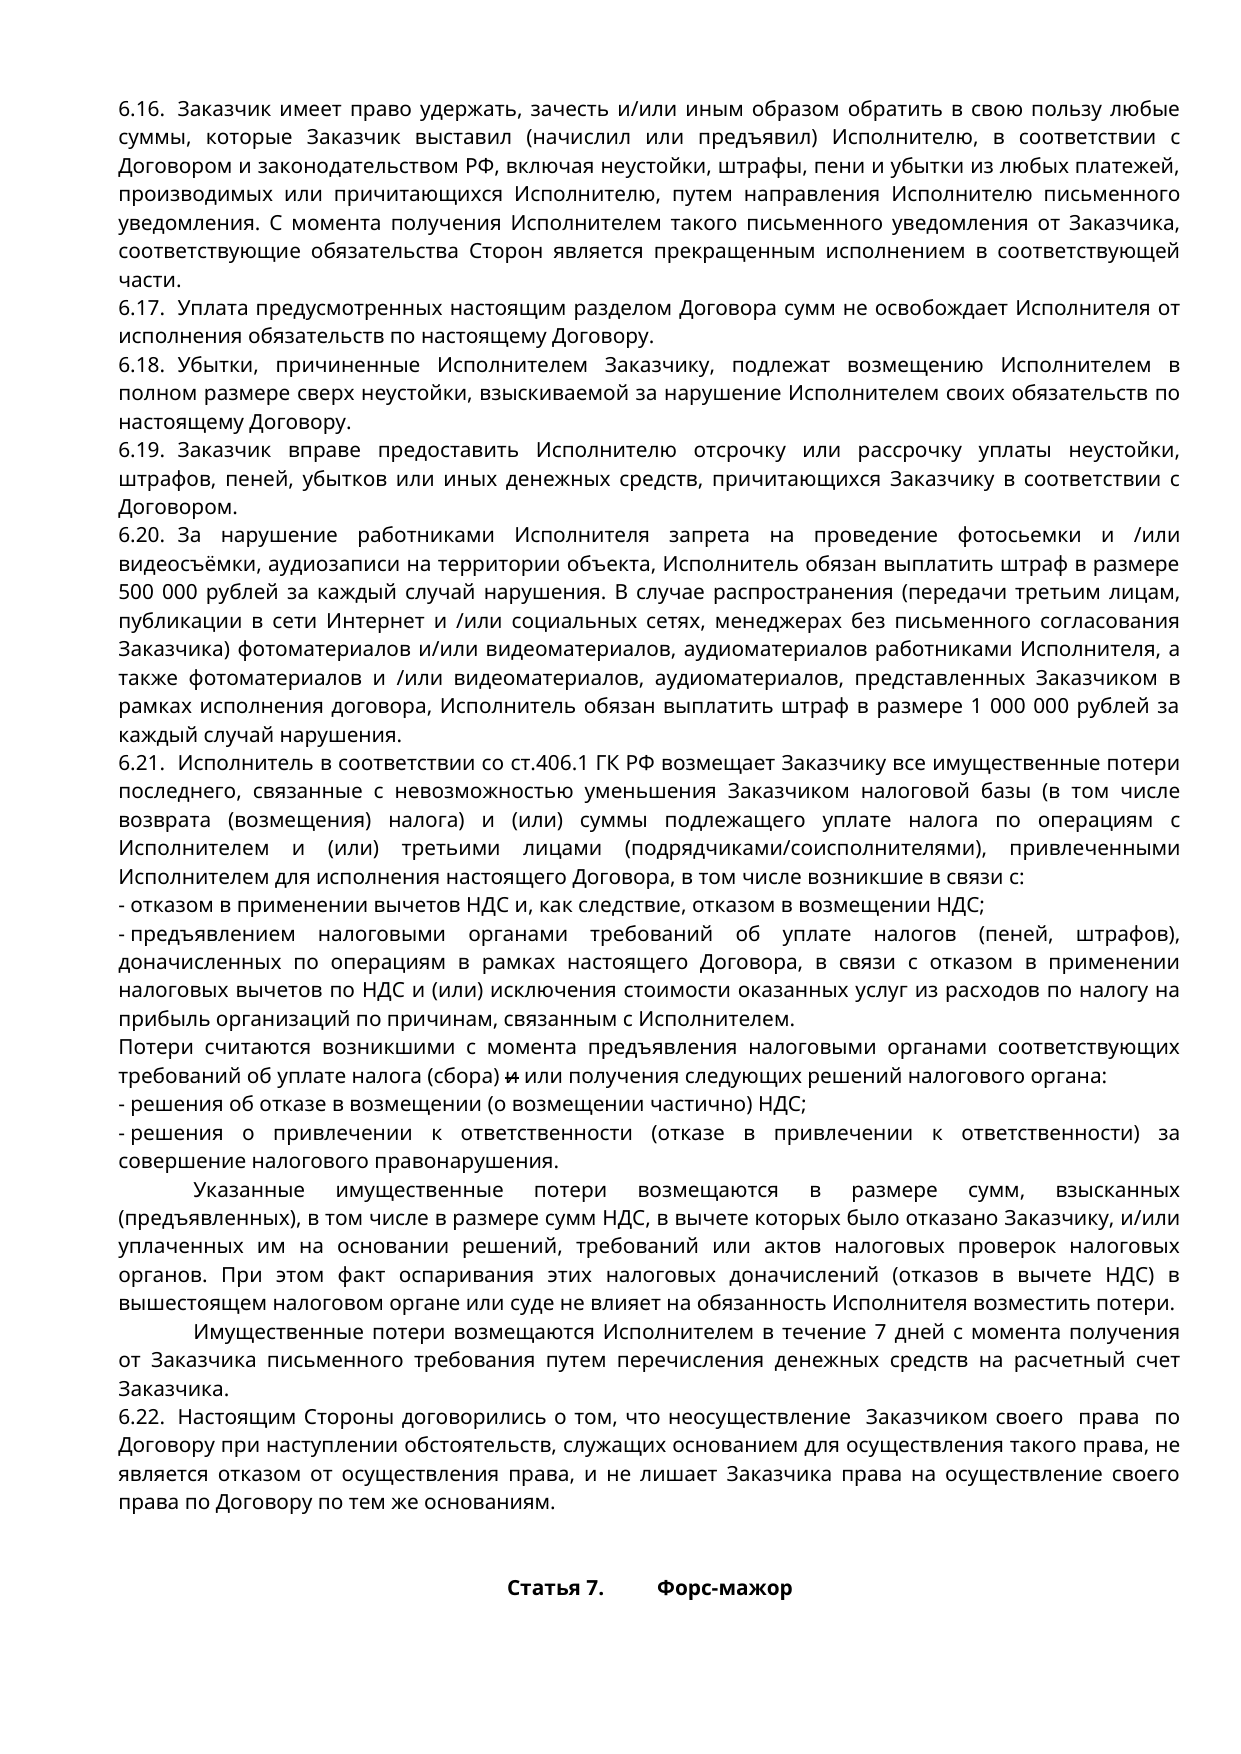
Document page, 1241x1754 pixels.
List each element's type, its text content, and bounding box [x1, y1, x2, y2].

list Убытки, причиненные Исполнителем Заказчику, подлежат возмещению Исполнителем в полном размере сверх неустойки, взыскиваемой за нарушение Исполнителем своих обязательств по настоящему Договору. [118, 350, 1181, 435]
list Указанные имущественные потери возмещаются в размере сумм, взысканных (предъявленных), в том числе в размере сумм НДС, в вычете которых было отказано Заказчику, и/или уплаченных им на основании решений, требований или актов налоговых проверок налоговых органов. При этом факт оспаривания этих налоговых доначислений (отказов в вычете НДС) в вышестоящем налоговом органе или суде не влияет на обязанность Исполнителя возместить потери. [118, 1175, 1181, 1317]
list Заказчик вправе предоставить Исполнителю отсрочку или рассрочку уплаты неустойки, штрафов, пеней, убытков или иных денежных средств, причитающихся Заказчику в соответствии с Договором. [118, 435, 1181, 521]
list - решения о привлечении к ответственности (отказе в привлечении к ответственности) за совершение налогового правонарушения. [118, 1118, 1181, 1175]
list Имущественные потери возмещаются Исполнителем в течение 7 дней с момента получения от Заказчика письменного требования путем перечисления денежных средств на расчетный счет Заказчика. [118, 1317, 1181, 1402]
list Настоящим Стороны договорились о том, что неосуществление Заказчиком своего права по Договору при наступлении обстоятельств, служащих основанием для осуществления такого права, не является отказом от осуществления права, и не лишает Заказчика права на осуществление своего права по Договору по тем же основаниям. [118, 1402, 1181, 1516]
list - отказом в применении вычетов НДС и, как следствие, отказом в возмещении НДС; [118, 890, 1181, 919]
subtitle Форс-мажор [118, 1573, 1181, 1601]
list Потери считаются возникшими с момента предъявления налоговыми органами соответствующих требований об уплате налога (сбора) и или получения следующих решений налогового органа: [118, 1032, 1181, 1089]
list За нарушение работниками Исполнителя запрета на проведение фотосьемки и /или видеосъёмки, аудиозаписи на территории объекта, Исполнитель обязан выплатить штраф в размере 500 000 рублей за каждый случай нарушения. В случае распространения (передачи третьим лицам, публикации в сети Интернет и /или социальных сетях, менеджерах без письменного согласования Заказчика) фотоматериалов и/или видеоматериалов, аудиоматериалов работниками Исполнителя, а также фотоматериалов и /или видеоматериалов, аудиоматериалов, представленных Заказчиком в рамках исполнения договора, Исполнитель обязан выплатить штраф в размере 1 000 000 рублей за каждый случай нарушения. [118, 521, 1181, 748]
list Исполнитель в соответствии со ст.406.1 ГК РФ возмещает Заказчику все имущественные потери последнего, связанные с невозможностью уменьшения Заказчиком налоговой базы (в том числе возврата (возмещения) налога) и (или) суммы подлежащего уплате налога по операциям с Исполнителем и (или) третьими лицами (подрядчиками/соисполнителями), привлеченными Исполнителем для исполнения настоящего Договора, в том числе возникшие в связи с: [118, 748, 1181, 890]
list Уплата предусмотренных настоящим разделом Договора сумм не освобождает Исполнителя от исполнения обязательств по настоящему Договору. [118, 293, 1181, 350]
list - предъявлением налоговыми органами требований об уплате налогов (пеней, штрафов), доначисленных по операциям в рамках настоящего Договора, в связи с отказом в применении налоговых вычетов по НДС и (или) исключения стоимости оказанных услуг из расходов по налогу на прибыль организаций по причинам, связанным с Исполнителем. [118, 919, 1181, 1032]
list Заказчик имеет право удержать, зачесть и/или иным образом обратить в свою пользу любые суммы, которые Заказчик выставил (начислил или предъявил) Исполнителю, в соответствии с Договором и законодательством РФ, включая неустойки, штрафы, пени и убытки из любых платежей, производимых или причитающихся Исполнителю, путем направления Исполнителю письменного уведомления. С момента получения Исполнителем такого письменного уведомления от Заказчика, соответствующие обязательства Сторон является прекращенным исполнением в соответствующей части. [118, 94, 1181, 293]
list - решения об отказе в возмещении (о возмещении частично) НДС; [118, 1089, 1181, 1118]
